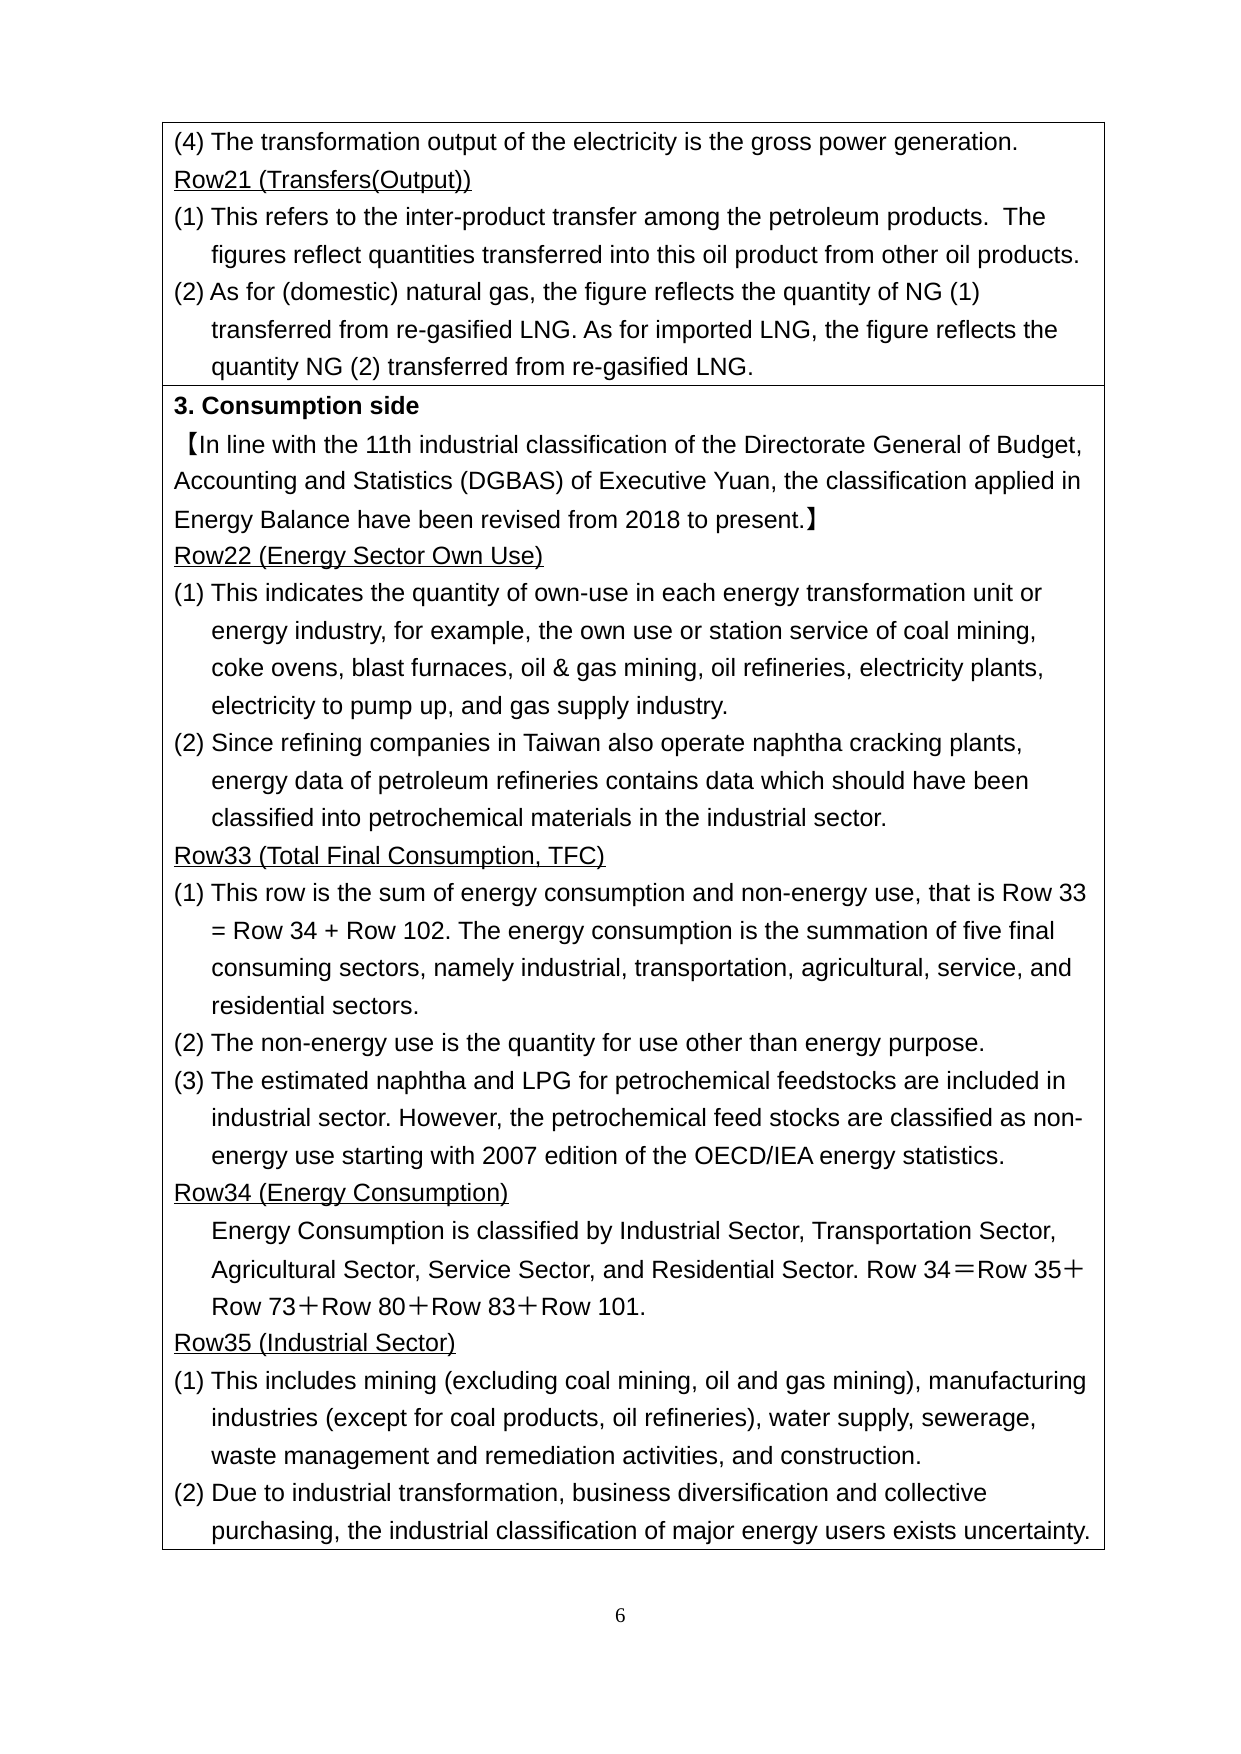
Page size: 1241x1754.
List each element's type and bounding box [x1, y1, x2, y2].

table_cell [163, 123, 1104, 385]
table_cell [163, 386, 1104, 1549]
